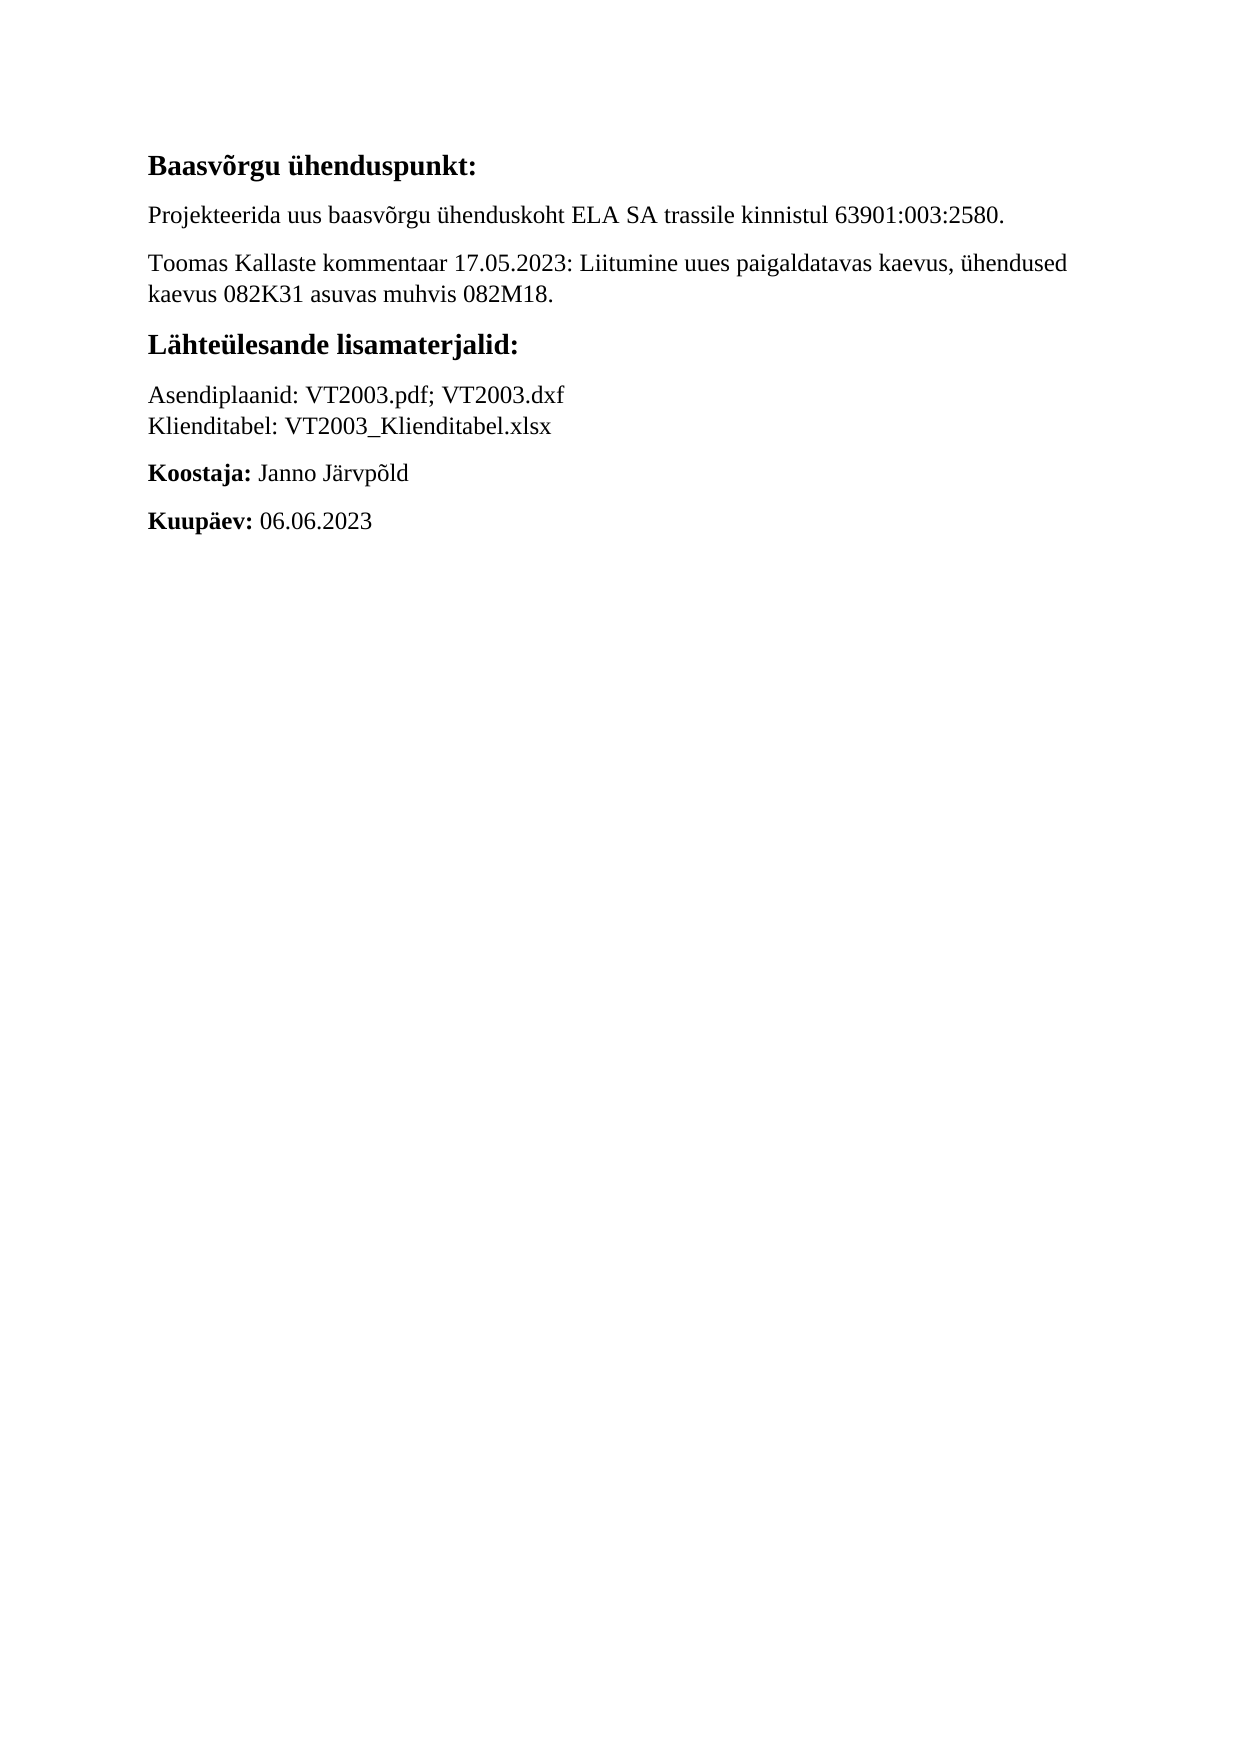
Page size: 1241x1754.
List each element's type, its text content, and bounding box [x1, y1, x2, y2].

text Lähteülesande lisamaterjalid: [148, 327, 1093, 360]
text Asendiplaanid: VT2003.pdf; VT2003.dxf Klienditabel: VT2003_Klienditabel.xlsx [148, 380, 1093, 439]
text Kuupäev: 06.06.2023 [148, 506, 1093, 535]
text Koostaja: Janno Järvpõld [148, 458, 1093, 487]
text Toomas Kallaste kommentaar 17.05.2023: Liitumine uues paigaldatavas kaevus, ühendused kaevus 082K31 asuvas muhvis 082M18. [148, 248, 1093, 308]
text Baasvõrgu ühenduspunkt: [148, 148, 1093, 181]
text Projekteerida uus baasvõrgu ühenduskoht ELA SA trassile kinnistul 63901:003:2580. [148, 200, 1093, 229]
